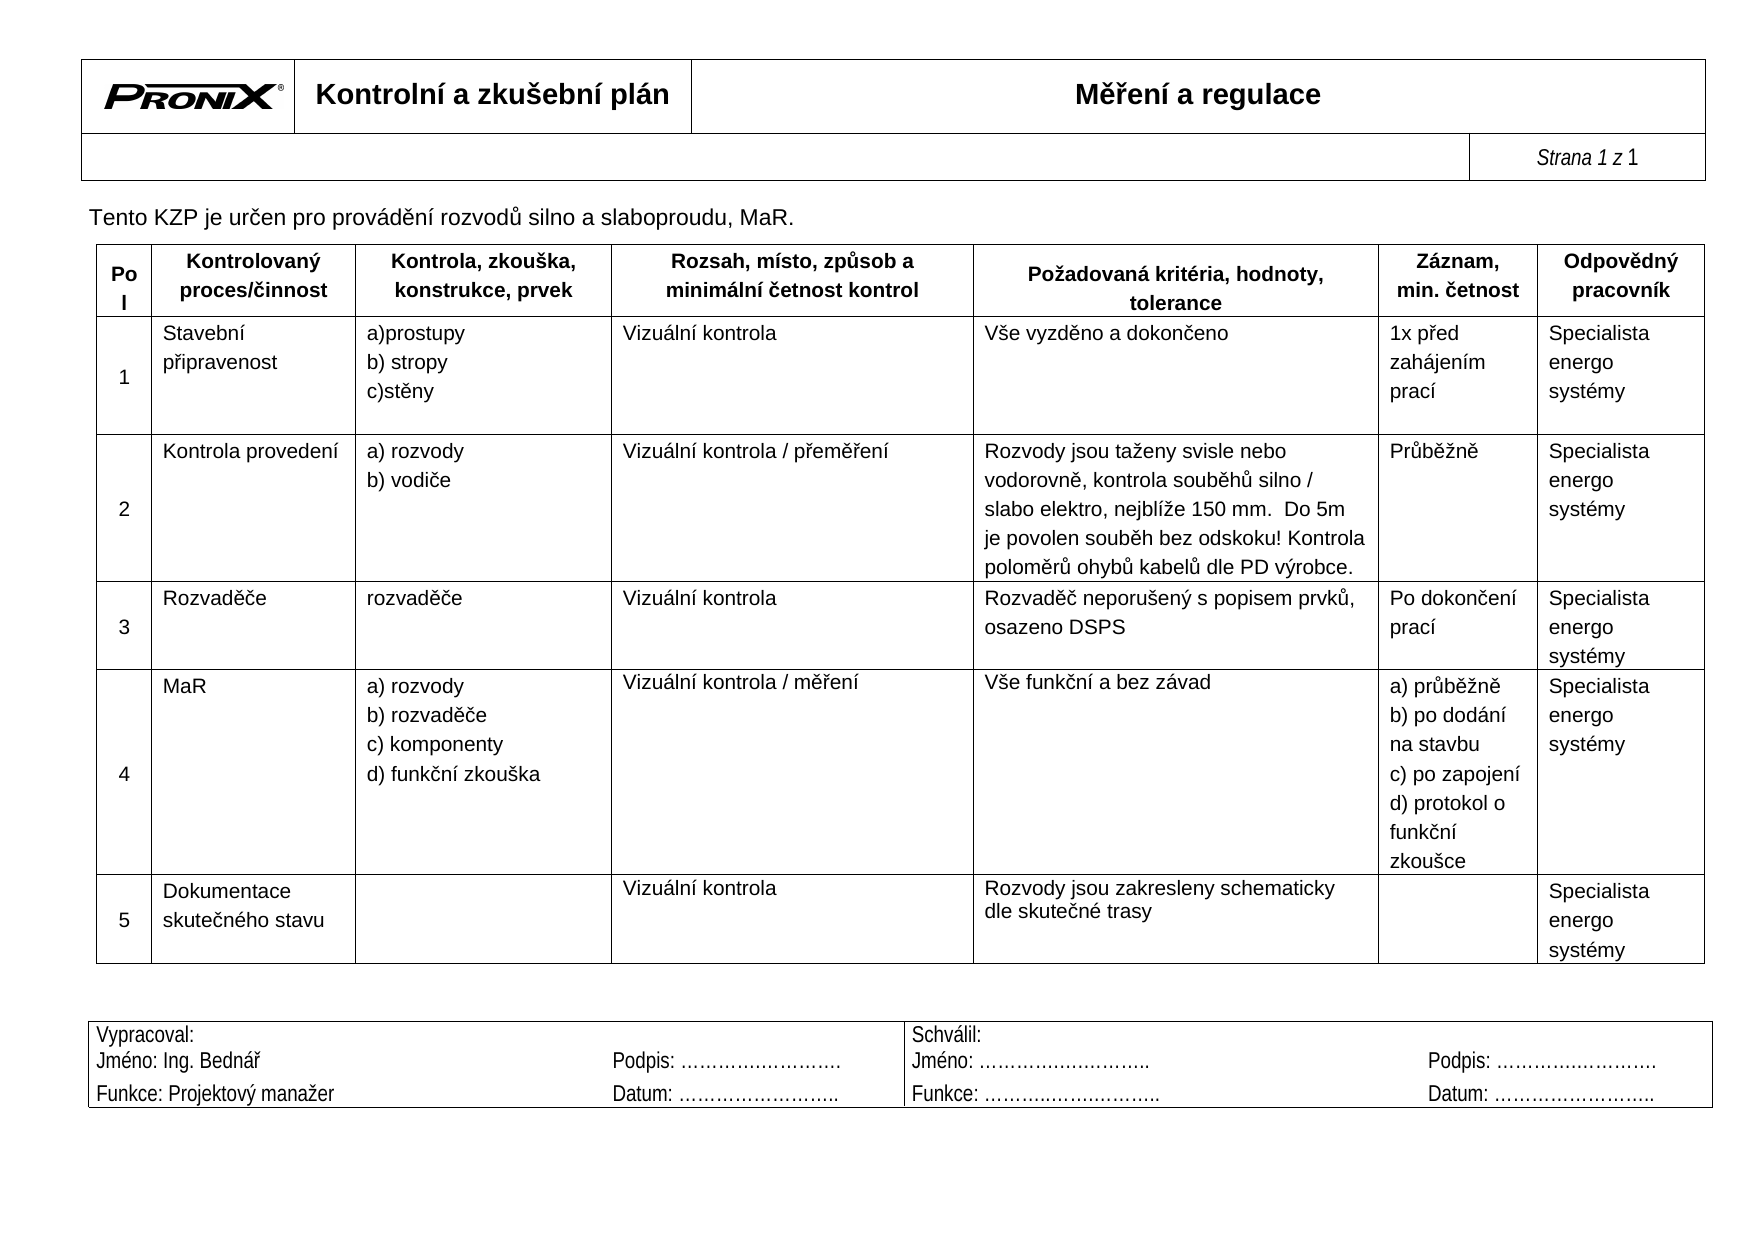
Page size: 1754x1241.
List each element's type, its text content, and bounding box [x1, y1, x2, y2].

table_cell Specialista energo systémy [1538, 875, 1704, 963]
table_cell 2 [97, 435, 151, 581]
table_cell a) rozvody b) vodiče [356, 435, 611, 581]
table_cell Specialista energo systémy [1538, 317, 1704, 434]
table_cell Rozvaděče [152, 582, 355, 669]
table_cell Vše funkční a bez závad [974, 670, 1378, 874]
table_cell Specialista energo systémy [1538, 670, 1704, 874]
table_cell 3 [97, 582, 151, 669]
table_cell Po dokončení prací [1379, 582, 1537, 669]
table_header Záznam, min. četnost [1379, 245, 1537, 316]
table_cell Dokumentace skutečného stavu [152, 875, 355, 963]
table_cell Vše vyzděno a dokončeno [974, 317, 1378, 434]
table_cell [356, 875, 611, 963]
table_cell Vizuální kontrola / měření [612, 670, 973, 874]
table_cell 5 [97, 875, 151, 963]
table_cell Vizuální kontrola / přeměření [612, 435, 973, 581]
table_cell Vizuální kontrola [612, 317, 973, 434]
table_cell a) rozvody b) rozvaděče c) komponenty d) funkční zkouška [356, 670, 611, 874]
table_cell Specialista energo systémy [1538, 435, 1704, 581]
table_cell Vizuální kontrola [612, 875, 973, 963]
text Tento KZP je určen pro provádění rozvodů silno a slaboproudu, MaR. [89, 202, 1713, 232]
table_header Odpovědný pracovník [1538, 245, 1704, 316]
table_cell a) průběžně b) po dodání na stavbu c) po zapojení d) protokol o funkční zkoušce [1379, 670, 1537, 874]
table_cell Specialista energo systémy [1538, 582, 1704, 669]
table_cell Stavební připravenost [152, 317, 355, 434]
table_cell Rozvaděč neporušený s popisem prvků, osazeno DSPS [974, 582, 1378, 669]
table_cell a)prostupy b) stropy c)stěny [356, 317, 611, 434]
table_cell 1x před zahájením prací [1379, 317, 1537, 434]
table_header Vypracoval: Jméno: Ing. Bednář Podpis: ………….…………. Funkce: Projektový manažer Datum: …………………….. [89, 1022, 904, 1106]
table_cell MaR [152, 670, 355, 874]
table_header Pol [97, 245, 151, 316]
table_header Schválil: Jméno: ………….….……….. Podpis: ………….…………. Funkce: ………..…….……….. Datum: …………………….. [905, 1022, 1712, 1106]
table_cell 1 [97, 317, 151, 434]
table_header Požadovaná kritéria, hodnoty, tolerance [974, 245, 1378, 316]
table_header Kontrolovaný proces/činnost [152, 245, 355, 316]
table_cell 4 [97, 670, 151, 874]
table_cell [1379, 875, 1537, 963]
table_cell Rozvody jsou taženy svisle nebo vodorovně, kontrola souběhů silno / slabo elektro, nejblíže 150 mm. Do 5m je povolen souběh bez odskoku! Kontrola poloměrů ohybů kabelů dle PD výrobce. [974, 435, 1378, 581]
table_header Rozsah, místo, způsob a minimální četnost kontrol [612, 245, 973, 316]
table_cell rozvaděče [356, 582, 611, 669]
table_cell Kontrola provedení [152, 435, 355, 581]
table_cell Průběžně [1379, 435, 1537, 581]
table_header Kontrola, zkouška, konstrukce, prvek [356, 245, 611, 316]
table_cell Vizuální kontrola [612, 582, 973, 669]
table_cell Rozvody jsou zakresleny schematicky dle skutečné trasy [974, 875, 1378, 963]
picture [104, 84, 284, 109]
